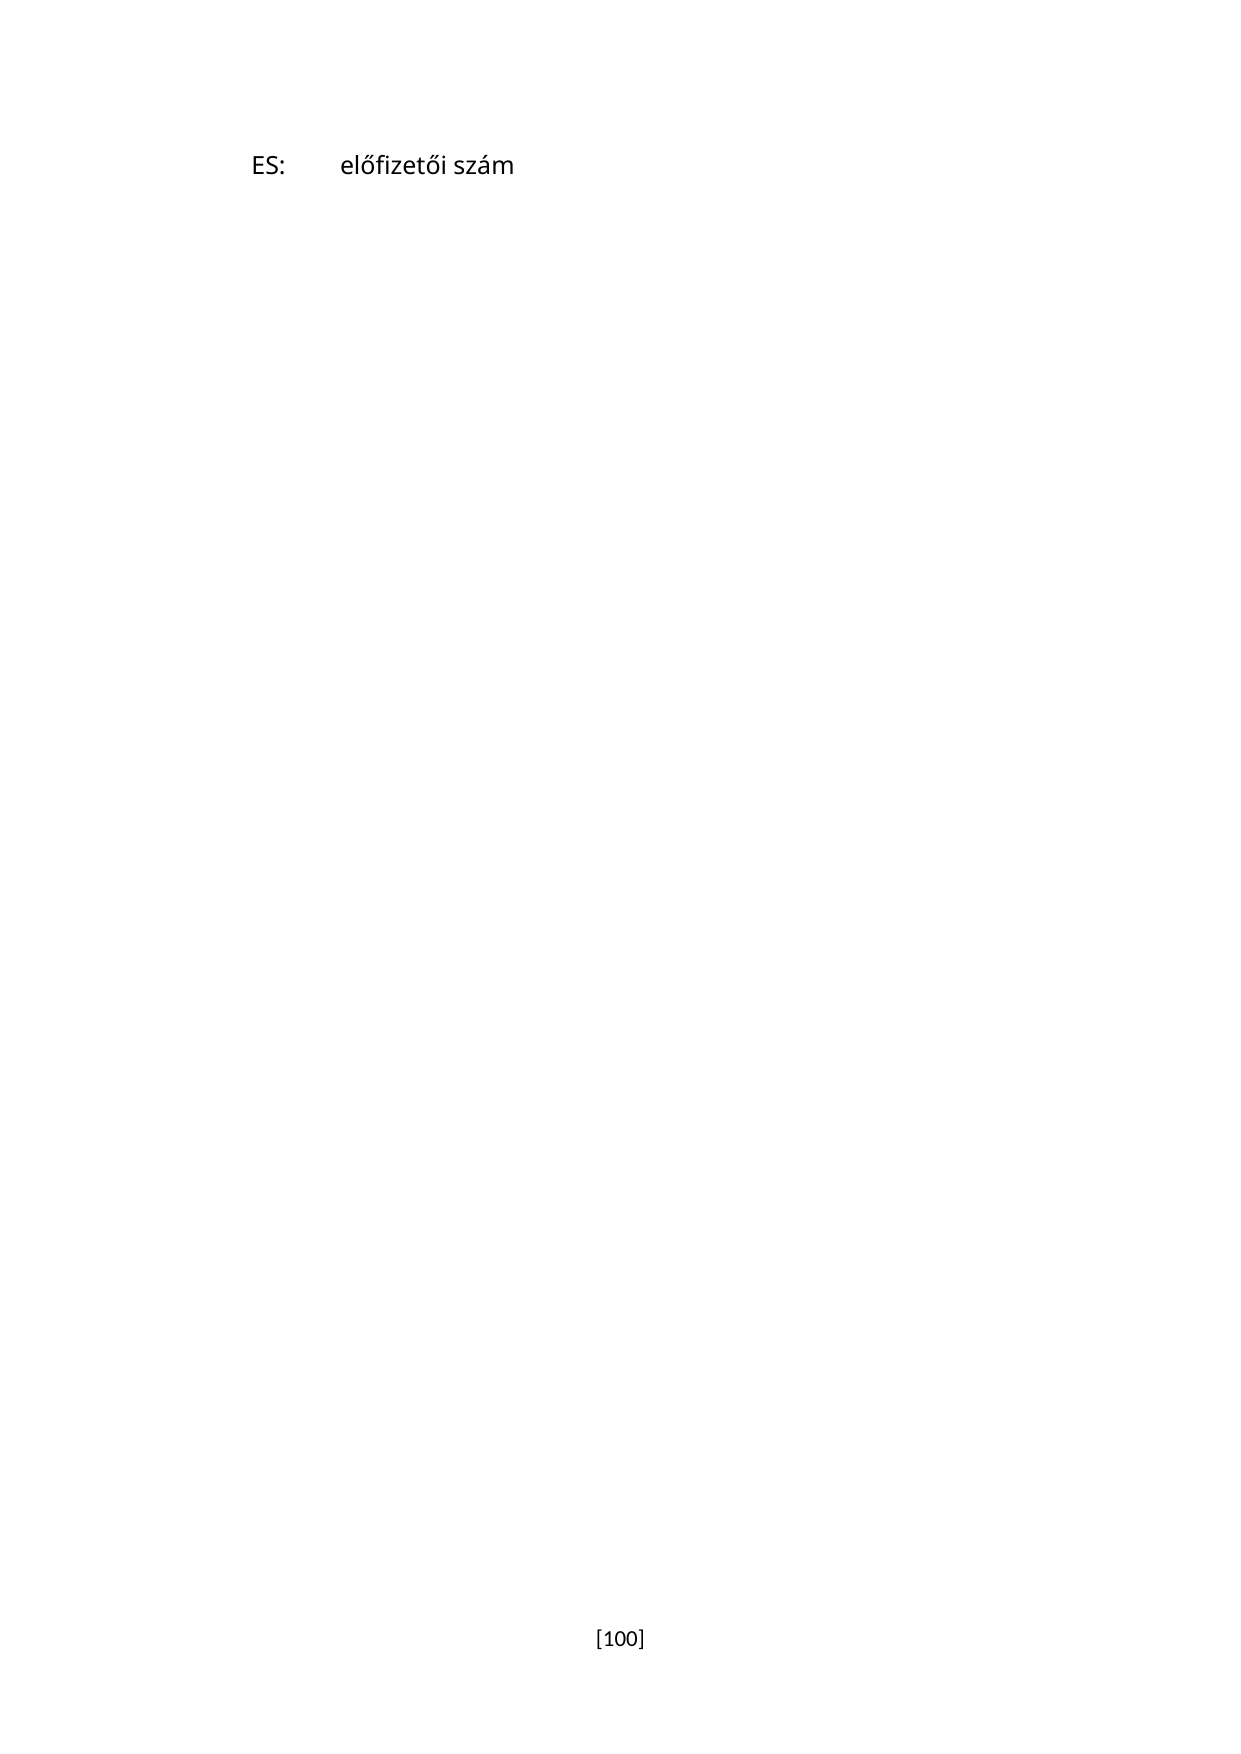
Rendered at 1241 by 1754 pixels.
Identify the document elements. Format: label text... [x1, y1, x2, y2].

list ES: előfizetői szám [251, 148, 1092, 182]
